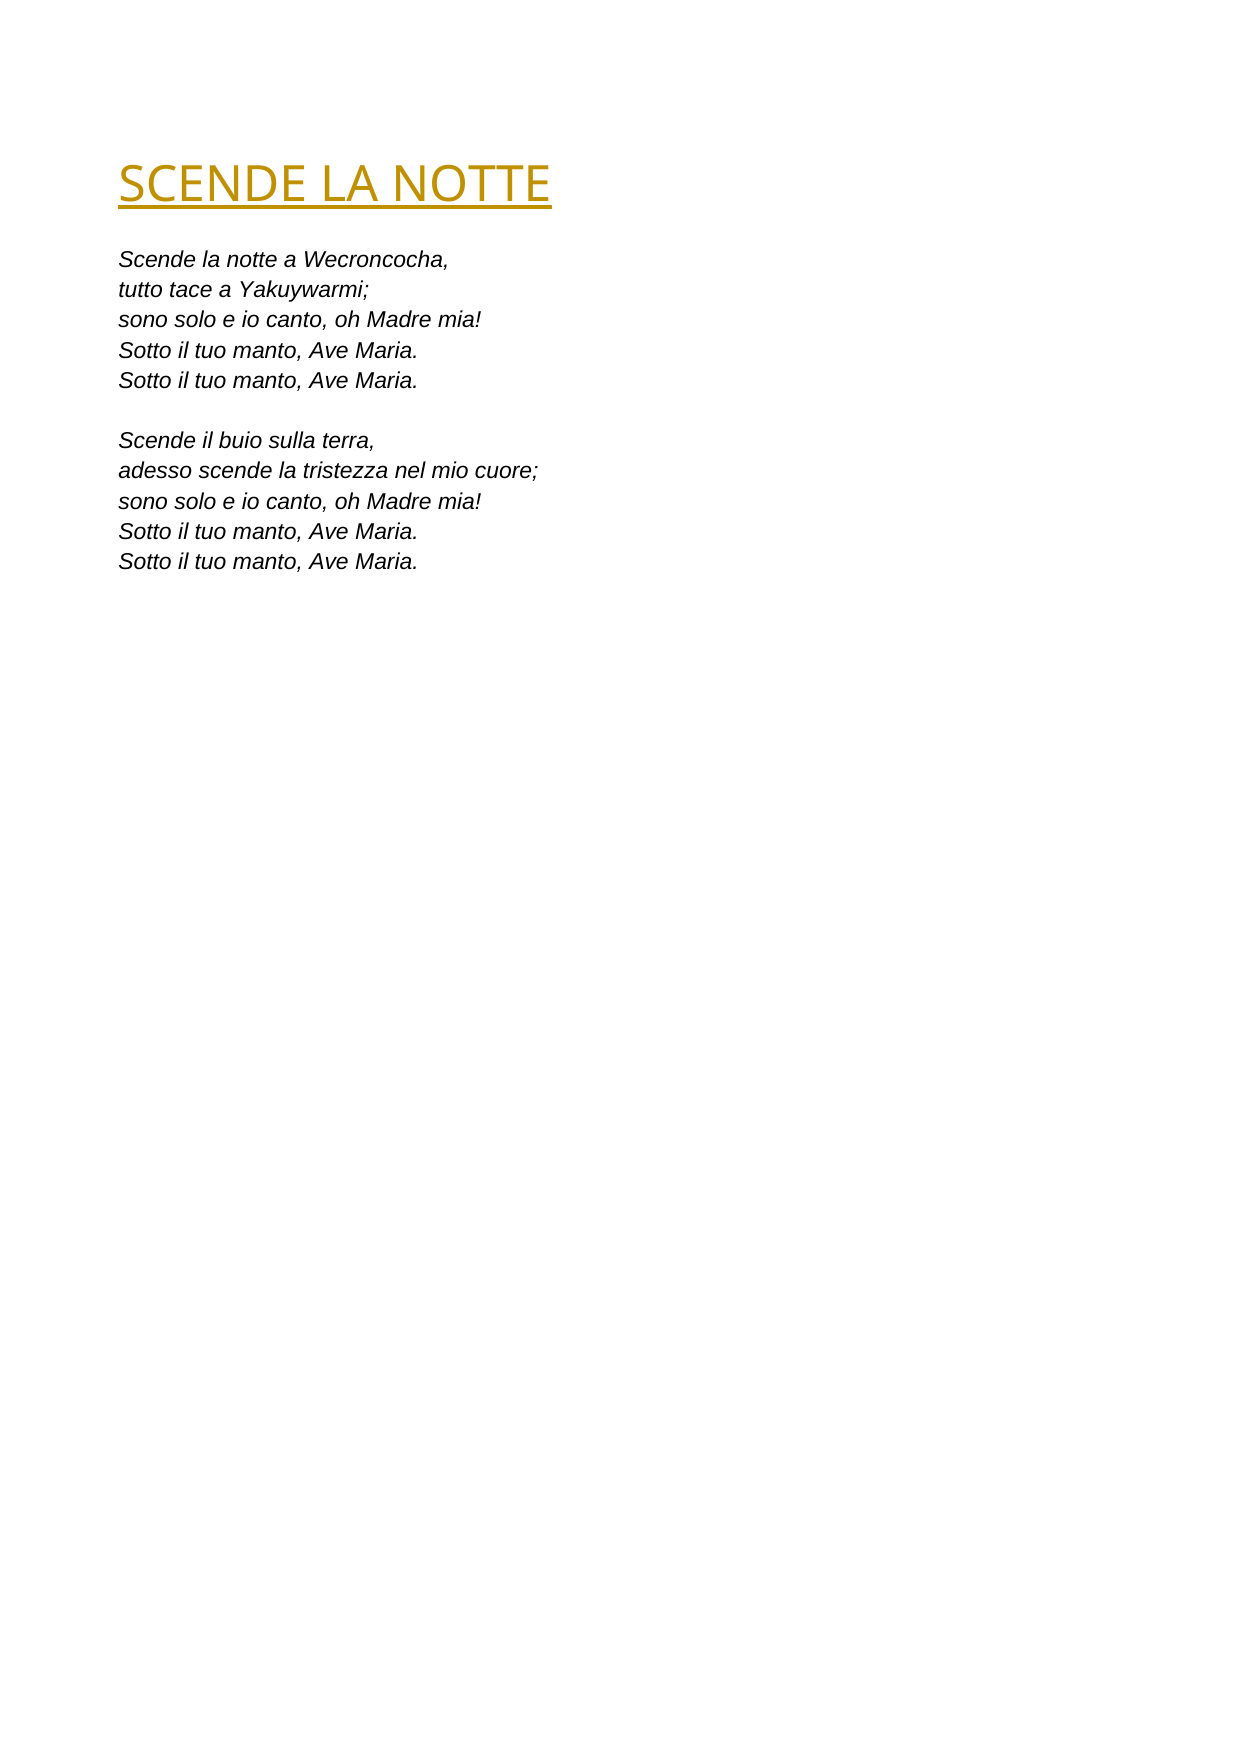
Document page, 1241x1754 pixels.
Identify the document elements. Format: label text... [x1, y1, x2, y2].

text Scende la notte a Wecroncocha, [118, 246, 1122, 272]
text Sotto il tuo manto, Ave Maria. [118, 518, 1122, 544]
text sono solo e io canto, oh Madre mia! [118, 488, 1122, 514]
text Sotto il tuo manto, Ave Maria. [118, 367, 1122, 393]
text tutto tace a Yakuywarmi; [118, 276, 1122, 302]
text sono solo e io canto, oh Madre mia! [118, 306, 1122, 333]
text Sotto il tuo manto, Ave Maria. [118, 337, 1122, 363]
text SCENDE LA NOTTE [118, 148, 1122, 216]
text adesso scende la tristezza nel mio cuore; [118, 457, 1122, 484]
text Sotto il tuo manto, Ave Maria. [118, 548, 1122, 574]
text Scende il buio sulla terra, [118, 427, 1122, 453]
